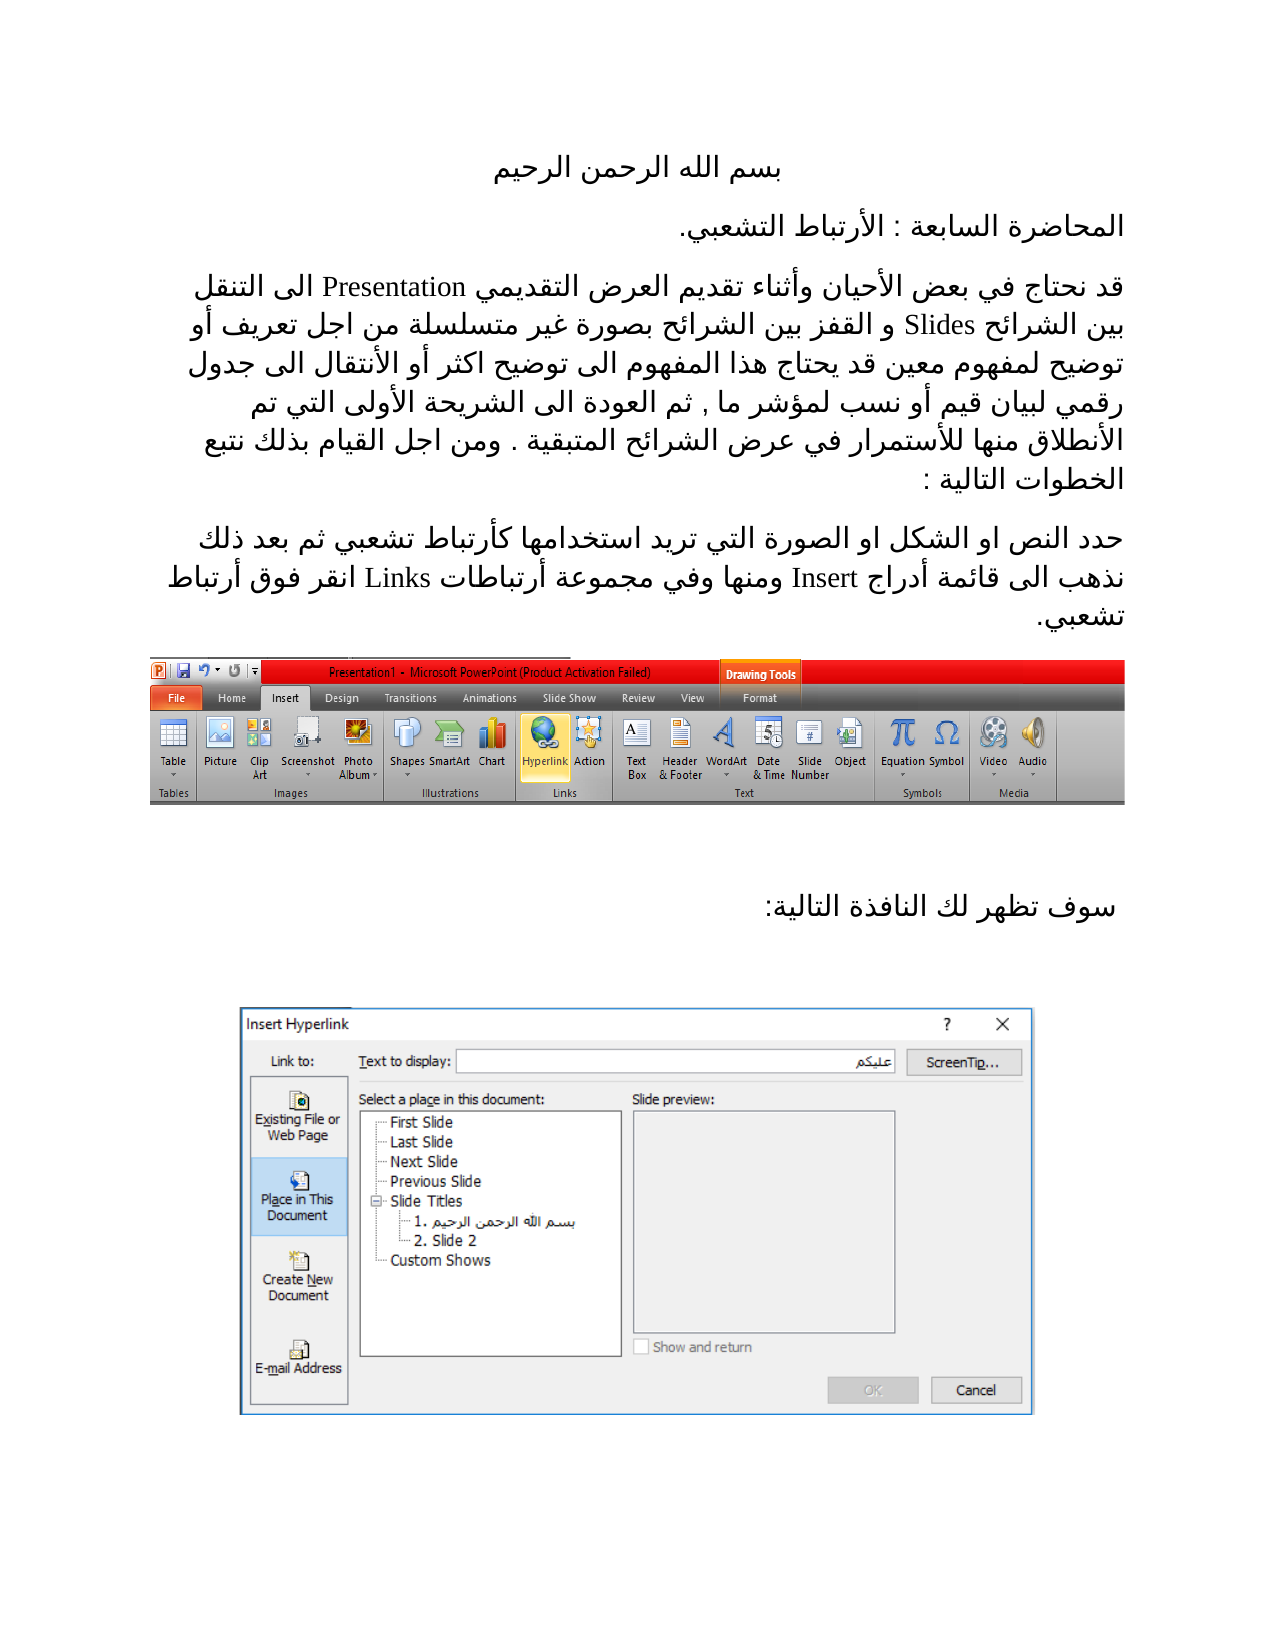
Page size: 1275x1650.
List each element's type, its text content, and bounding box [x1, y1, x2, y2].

text قد نحتاج في بعض الأحيان وأثناء تقديم العرض التقديمي Presentation الى التنقل بين الشرائح Slides و القفز بين الشرائح بصورة غير متسلسلة من اجل تعريف أو توضيح لمفهوم معين قد يحتاج هذا المفهوم الى توضيح اكثر أو الأنتقال الى جدول رقمي لبيان قيم أو نسب لمؤشر ما , ثم العودة الى الشريحة الأولى التي تم الأنطلاق منها للأستمرار في عرض الشرائح المتبقية . ومن اجل القيام بذلك نتبع الخطوات التالية : [150, 269, 1125, 495]
text بسم الله الرحمن الرحيم [150, 150, 1125, 183]
text المحاضرة السابعة : الأرتباط التشعبي. [150, 209, 1125, 243]
text سوف تظهر لك النافذة التالية: [150, 889, 1125, 923]
picture [150, 657, 1125, 805]
text حدد النص او الشكل او الصورة التي تريد استخدامها كأرتباط تشعبي ثم بعد ذلك نذهب الى قائمة أدراج Insert ومنها وفي مجموعة أرتباطات Links انقر فوق أرتباط تشعبي. [150, 521, 1125, 632]
picture [239, 1007, 1036, 1415]
